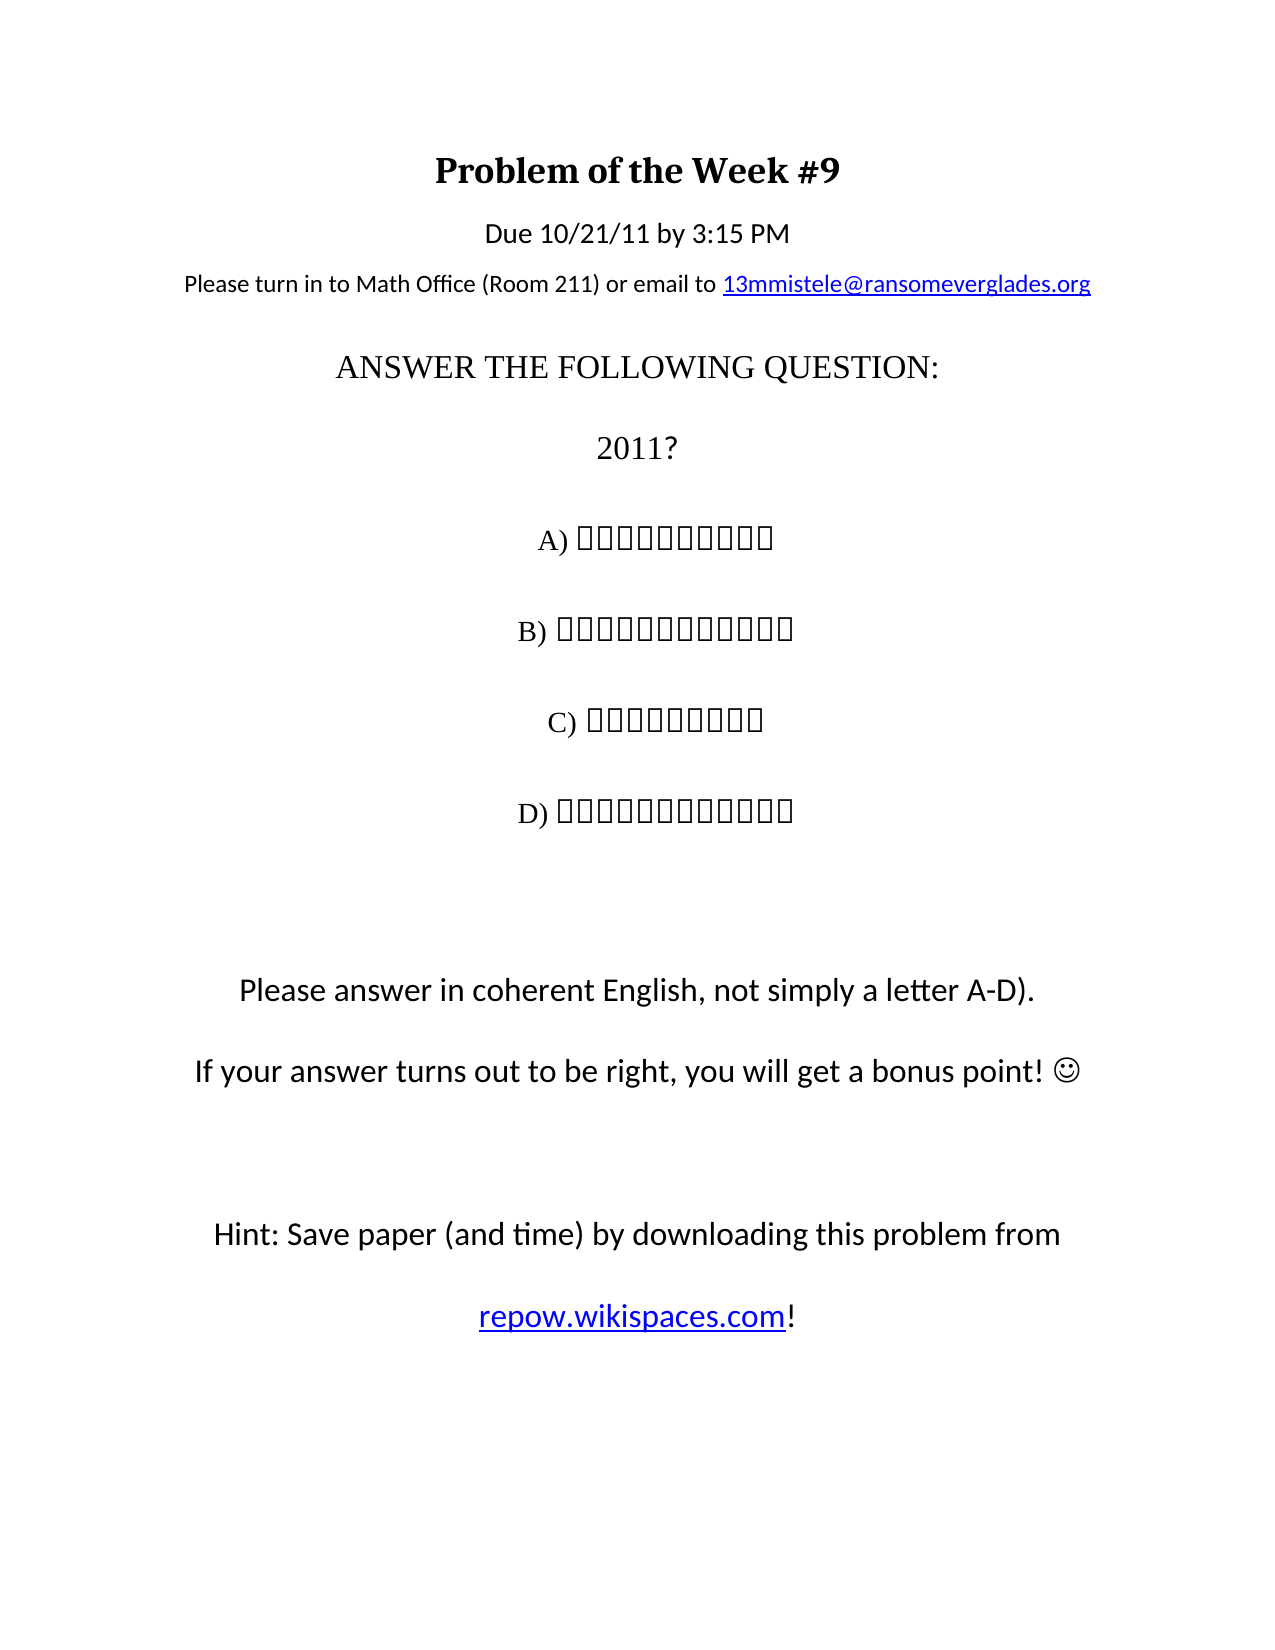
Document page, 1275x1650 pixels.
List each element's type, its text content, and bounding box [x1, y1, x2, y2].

text If your answer turns out to be right, you will get a bonus point! [150, 1051, 1125, 1091]
text Hint: Save paper (and time) by downloading this problem from repow.wikispaces.com! [150, 1213, 1125, 1336]
text Please turn in to Math Office (Room 211) or email to 13mmistele@ransomeverglades.org [150, 268, 1125, 299]
text Due 10/21/11 by 3:15 PM [150, 215, 1125, 250]
list  [187, 606, 1125, 651]
list  [187, 697, 1125, 742]
list  [187, 515, 1125, 560]
text ? [150, 424, 1125, 469]
list  [187, 787, 1125, 833]
text Problem of the Week #9 [150, 150, 1125, 193]
text Please answer in coherent English, not simply a letter A-D). [150, 969, 1125, 1010]
text ANSWER THE FOLLOWING QUESTION: [150, 347, 1125, 386]
